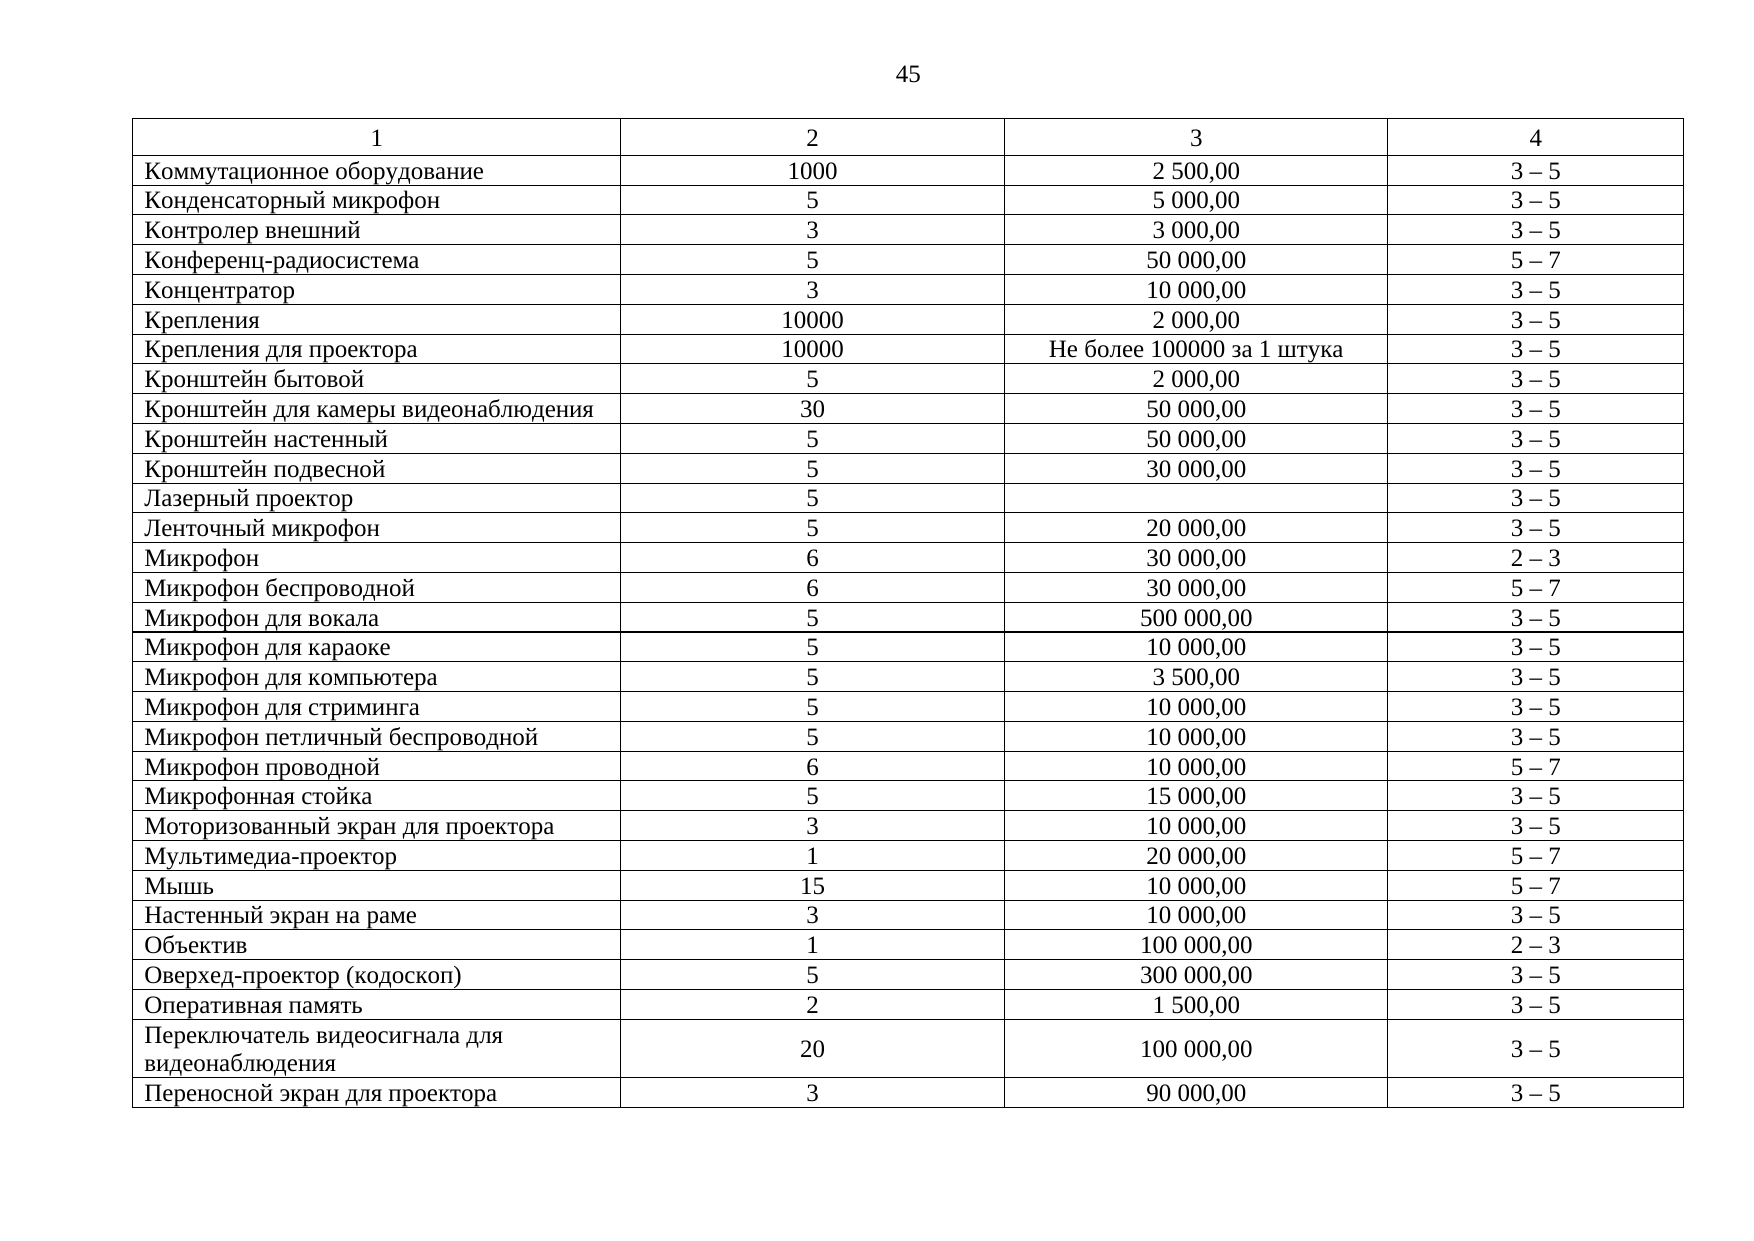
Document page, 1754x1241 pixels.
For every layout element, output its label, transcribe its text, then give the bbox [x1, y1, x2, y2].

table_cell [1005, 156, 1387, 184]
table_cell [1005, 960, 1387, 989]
table_header 1 [133, 119, 620, 155]
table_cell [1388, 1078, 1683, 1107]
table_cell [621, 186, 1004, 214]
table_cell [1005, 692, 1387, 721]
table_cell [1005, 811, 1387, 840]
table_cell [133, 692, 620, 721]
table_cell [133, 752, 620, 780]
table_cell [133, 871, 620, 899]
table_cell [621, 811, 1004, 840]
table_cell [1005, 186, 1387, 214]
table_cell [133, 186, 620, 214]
table_header 2 [621, 119, 1004, 155]
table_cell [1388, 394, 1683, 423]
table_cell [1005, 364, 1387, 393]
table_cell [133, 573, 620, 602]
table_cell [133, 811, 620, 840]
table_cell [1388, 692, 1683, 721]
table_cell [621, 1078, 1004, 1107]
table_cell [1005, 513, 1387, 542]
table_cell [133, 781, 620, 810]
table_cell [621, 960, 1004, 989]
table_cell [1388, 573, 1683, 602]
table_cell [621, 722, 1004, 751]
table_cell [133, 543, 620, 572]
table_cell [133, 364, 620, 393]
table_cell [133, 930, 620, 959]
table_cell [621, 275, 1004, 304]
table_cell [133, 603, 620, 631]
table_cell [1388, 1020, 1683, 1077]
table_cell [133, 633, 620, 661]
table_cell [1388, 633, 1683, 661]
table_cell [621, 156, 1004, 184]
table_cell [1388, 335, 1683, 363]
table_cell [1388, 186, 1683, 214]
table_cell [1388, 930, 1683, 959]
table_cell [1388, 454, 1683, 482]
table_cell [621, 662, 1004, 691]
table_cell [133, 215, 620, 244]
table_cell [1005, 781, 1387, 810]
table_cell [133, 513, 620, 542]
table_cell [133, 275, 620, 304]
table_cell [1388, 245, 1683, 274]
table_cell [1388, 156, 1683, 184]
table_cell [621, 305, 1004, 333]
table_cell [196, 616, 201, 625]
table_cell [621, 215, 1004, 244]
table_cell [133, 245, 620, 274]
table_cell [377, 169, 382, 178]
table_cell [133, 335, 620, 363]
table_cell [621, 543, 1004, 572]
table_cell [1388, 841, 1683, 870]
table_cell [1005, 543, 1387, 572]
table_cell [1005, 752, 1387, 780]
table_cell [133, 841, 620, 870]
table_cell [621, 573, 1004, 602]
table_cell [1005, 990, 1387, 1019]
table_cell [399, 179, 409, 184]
table_header 4 [1388, 119, 1683, 155]
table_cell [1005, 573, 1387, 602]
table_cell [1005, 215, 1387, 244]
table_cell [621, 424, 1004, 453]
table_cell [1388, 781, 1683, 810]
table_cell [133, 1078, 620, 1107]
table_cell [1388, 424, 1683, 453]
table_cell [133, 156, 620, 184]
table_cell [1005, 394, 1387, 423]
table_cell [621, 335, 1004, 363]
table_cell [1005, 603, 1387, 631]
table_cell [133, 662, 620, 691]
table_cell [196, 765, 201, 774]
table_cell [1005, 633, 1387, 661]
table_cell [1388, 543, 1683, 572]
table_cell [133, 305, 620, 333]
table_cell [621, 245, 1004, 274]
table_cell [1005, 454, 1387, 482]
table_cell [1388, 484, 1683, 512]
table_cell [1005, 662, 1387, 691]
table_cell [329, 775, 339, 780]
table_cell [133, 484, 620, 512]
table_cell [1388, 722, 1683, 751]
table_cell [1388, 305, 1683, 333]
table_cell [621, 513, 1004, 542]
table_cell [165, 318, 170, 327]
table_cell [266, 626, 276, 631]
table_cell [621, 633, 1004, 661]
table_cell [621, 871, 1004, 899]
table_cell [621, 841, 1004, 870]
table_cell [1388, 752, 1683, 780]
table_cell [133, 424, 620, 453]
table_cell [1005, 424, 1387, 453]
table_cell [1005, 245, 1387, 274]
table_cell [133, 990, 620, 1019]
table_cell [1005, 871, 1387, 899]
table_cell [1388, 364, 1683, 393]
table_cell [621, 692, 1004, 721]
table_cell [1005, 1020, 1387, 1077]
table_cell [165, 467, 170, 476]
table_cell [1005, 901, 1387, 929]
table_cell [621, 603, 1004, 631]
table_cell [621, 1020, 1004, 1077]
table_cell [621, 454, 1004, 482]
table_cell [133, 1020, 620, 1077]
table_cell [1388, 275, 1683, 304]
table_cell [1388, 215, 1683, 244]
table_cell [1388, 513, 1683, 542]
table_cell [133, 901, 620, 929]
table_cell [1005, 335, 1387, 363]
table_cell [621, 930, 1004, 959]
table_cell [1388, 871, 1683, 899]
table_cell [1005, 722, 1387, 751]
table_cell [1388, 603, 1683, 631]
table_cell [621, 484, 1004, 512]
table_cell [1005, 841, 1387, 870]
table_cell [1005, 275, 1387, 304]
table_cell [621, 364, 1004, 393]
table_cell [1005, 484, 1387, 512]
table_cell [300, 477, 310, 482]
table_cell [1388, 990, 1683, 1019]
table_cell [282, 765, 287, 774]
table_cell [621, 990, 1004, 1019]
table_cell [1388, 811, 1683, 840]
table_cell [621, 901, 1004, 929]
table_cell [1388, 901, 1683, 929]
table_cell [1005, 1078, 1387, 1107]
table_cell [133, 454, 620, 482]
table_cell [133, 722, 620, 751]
table_header 3 [1005, 119, 1387, 155]
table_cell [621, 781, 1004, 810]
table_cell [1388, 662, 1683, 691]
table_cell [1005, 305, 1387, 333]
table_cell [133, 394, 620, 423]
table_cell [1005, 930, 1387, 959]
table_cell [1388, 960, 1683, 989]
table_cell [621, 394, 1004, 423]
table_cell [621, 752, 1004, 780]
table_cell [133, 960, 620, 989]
